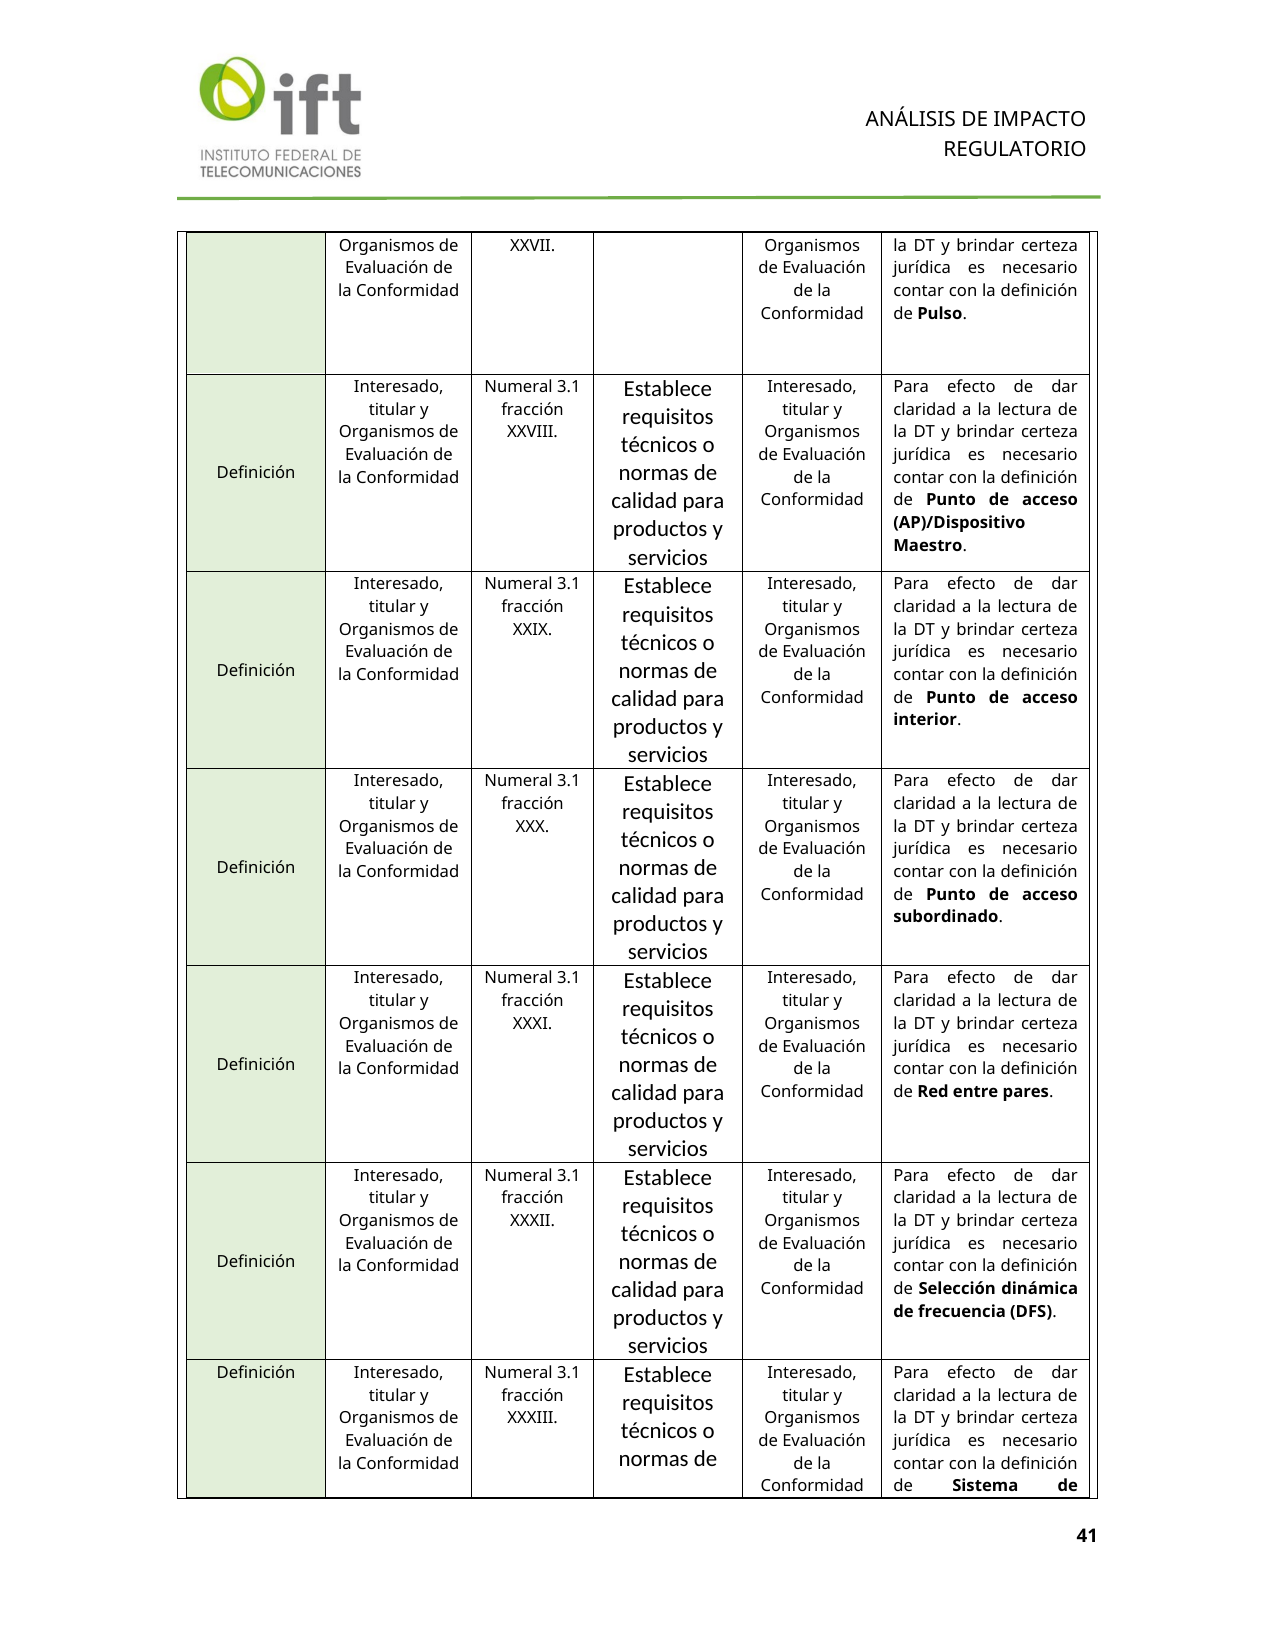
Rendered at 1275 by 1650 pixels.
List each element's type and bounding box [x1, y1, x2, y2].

picture [177, 52, 390, 196]
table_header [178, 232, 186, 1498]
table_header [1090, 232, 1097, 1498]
